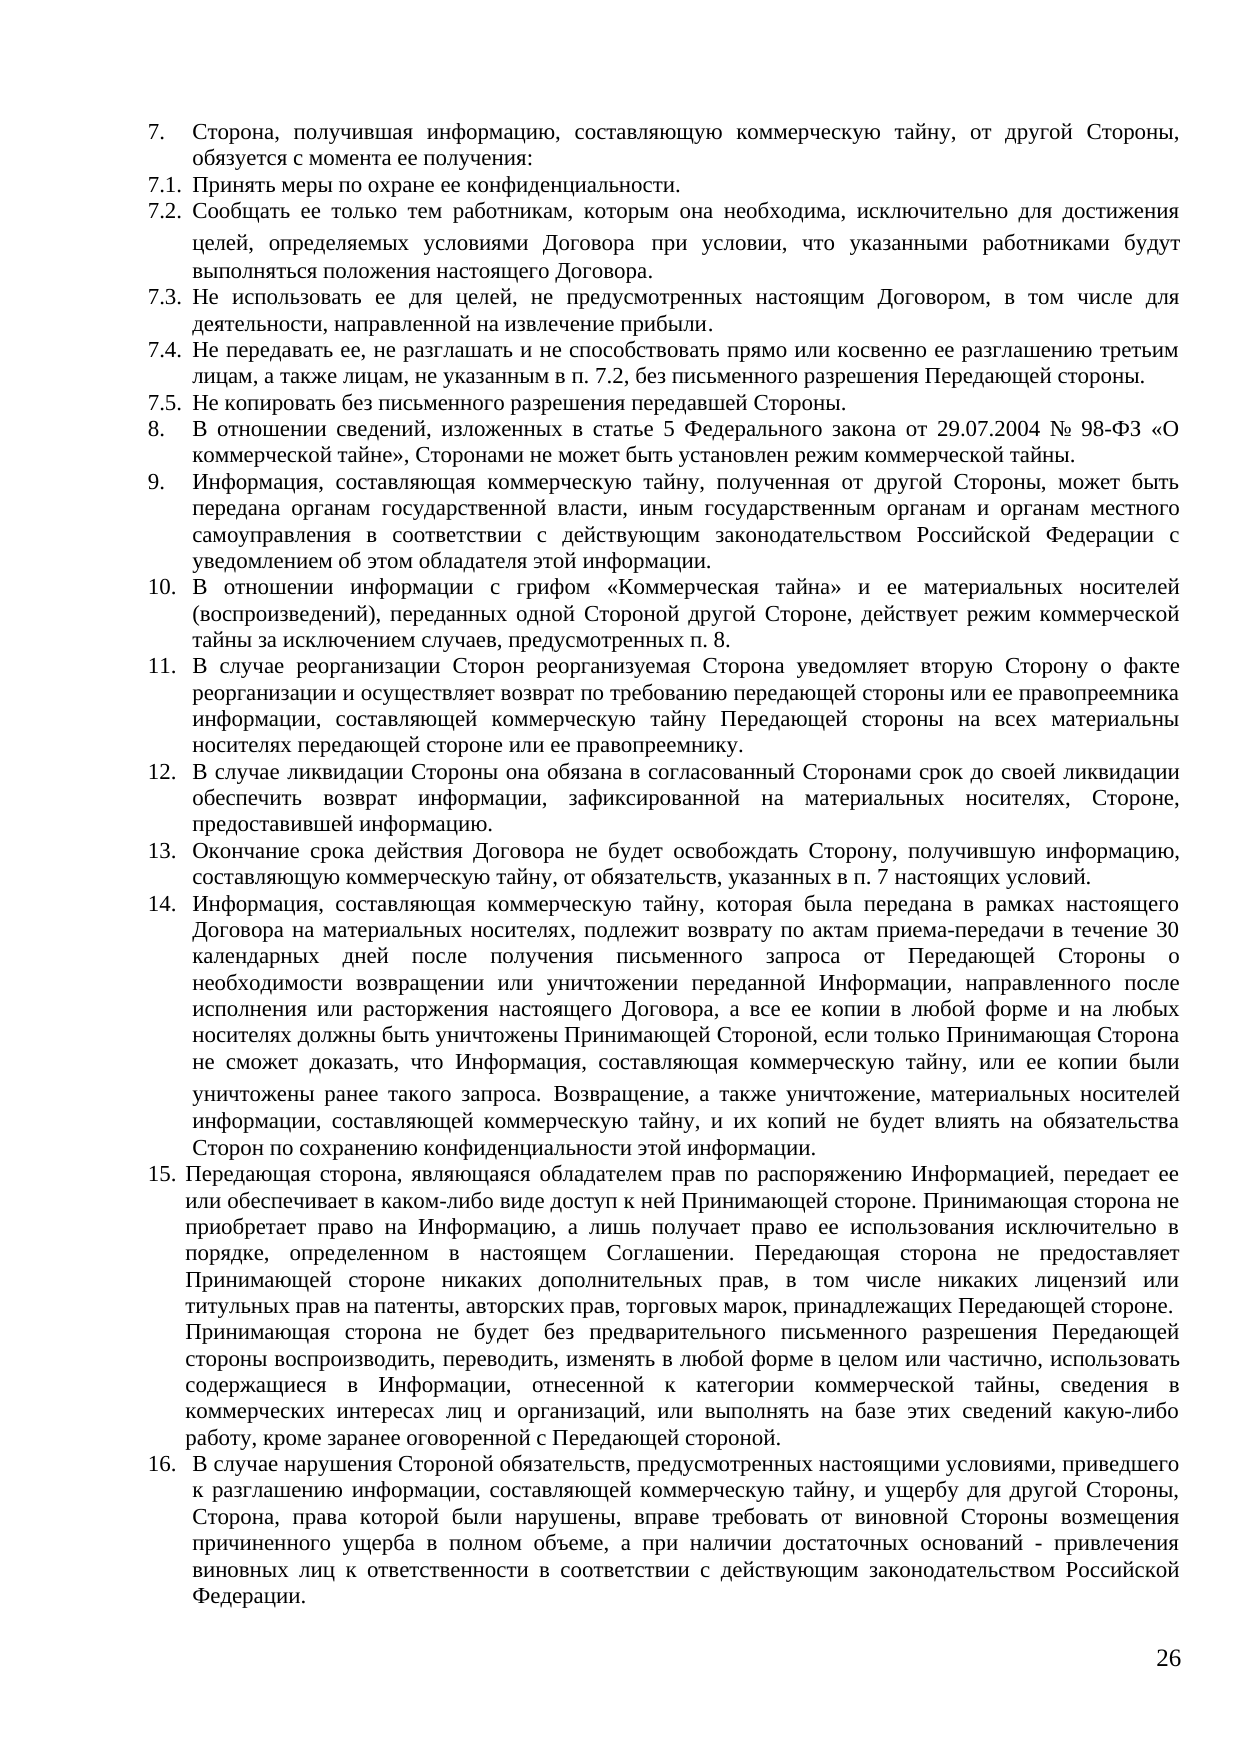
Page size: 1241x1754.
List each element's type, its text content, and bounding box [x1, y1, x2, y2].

list В случае ликвидации Стороны она обязана в согласованный Сторонами срок до своей ликвидации обеспечить возврат информации, зафиксированной на материальных носителях, Стороне, предоставившей информацию. [148, 758, 1181, 837]
list В отношении информации с грифом «Коммерческая тайна» и ее материальных носителей (воспроизведений), переданных одной Стороной другой Стороне, действует режим коммерческой тайны за исключением случаев, предусмотренных п. 8. [148, 573, 1181, 652]
list Окончание срока действия Договора не будет освобождать Сторону, получившую информацию, составляющую коммерческую тайну, от обязательств, указанных в п. 7 настоящих условий. [148, 837, 1181, 889]
list Не использовать ее для целей, не предусмотренных настоящим Договором, в том числе для деятельности, направленной на извлечение прибыли. [148, 283, 1181, 336]
list Сообщать ее только тем работникам, которым она необходима, исключительно для достижения целей, определяемых условиями Договора при условии, что указанными работниками будут выполняться положения настоящего Договора. [148, 197, 1181, 283]
list Передающая сторона, являющаяся обладателем прав по распоряжению Информацией, передает ее или обеспечивает в каком-либо виде доступ к ней Принимающей стороне. Принимающая сторона не приобретает право на Информацию, а лишь получает право ее использования исключительно в порядке, определенном в настоящем Соглашении. Передающая сторона не предоставляет Принимающей стороне никаких дополнительных прав, в том числе никаких лицензий или титульных прав на патенты, авторских прав, торговых марок, принадлежащих Передающей стороне. [148, 1160, 1181, 1318]
list Сторона, получившая информацию, составляющую коммерческую тайну, от другой Стороны, обязуется с момента ее получения: [148, 118, 1181, 171]
list Информация, составляющая коммерческую тайну, полученная от другой Стороны, может быть передана органам государственной власти, иным государственным органам и органам местного самоуправления в соответствии с действующим законодательством Российской Федерации с уведомлением об этом обладателя этой информации. [148, 468, 1181, 573]
list Информация, составляющая коммерческую тайну, которая была передана в рамках настоящего Договора на материальных носителях, подлежит возврату по актам приема-передачи в течение 30 календарных дней после получения письменного запроса от Передающей Стороны о необходимости возвращении или уничтожении переданной Информации, направленного после исполнения или расторжения настоящего Договора, а все ее копии в любой форме и на любых носителях должны быть уничтожены Принимающей Стороной, если только Принимающая Сторона не сможет доказать, что Информация, составляющая коммерческую тайну, или ее копии были уничтожены ранее такого запроса. Возвращение, а также уничтожение, материальных носителей информации, составляющей коммерческую тайну, и их копий не будет влиять на обязательства Сторон по сохранению конфиденциальности этой информации. [148, 889, 1181, 1160]
list В отношении сведений, изложенных в статье 5 Федерального закона от 29.07.2004 № 98-ФЗ «О коммерческой тайне», Сторонами не может быть установлен режим коммерческой тайны. [148, 415, 1181, 468]
list Принять меры по охране ее конфиденциальности. [148, 171, 1181, 197]
list Не копировать без письменного разрешения передавшей Стороны. [148, 389, 1181, 415]
list В случае реорганизации Сторон реорганизуемая Сторона уведомляет вторую Сторону о факте реорганизации и осуществляет возврат по требованию передающей стороны или ее правопреемника информации, составляющей коммерческую тайну Передающей стороны на всех материальны носителях передающей стороне или ее правопреемнику. [148, 652, 1181, 758]
list В случае нарушения Стороной обязательств, предусмотренных настоящими условиями, приведшего к разглашению информации, составляющей коммерческую тайну, и ущербу для другой Стороны, Сторона, права которой были нарушены, вправе требовать от виновной Стороны возмещения причиненного ущерба в полном объеме, а при наличии достаточных оснований - привлечения виновных лиц к ответственности в соответствии с действующим законодательством Российской Федерации. [148, 1450, 1181, 1608]
list Принимающая сторона не будет без предварительного письменного разрешения Передающей стороны воспроизводить, переводить, изменять в любой форме в целом или частично, использовать содержащиеся в Информации, отнесенной к категории коммерческой тайны, сведения в коммерческих интересах лиц и организаций, или выполнять на базе этих сведений какую-либо работу, кроме заранее оговоренной с Передающей стороной. [185, 1318, 1181, 1450]
list Не передавать ее, не разглашать и не способствовать прямо или косвенно ее разглашению третьим лицам, а также лицам, не указанным в п. 7.2, без письменного разрешения Передающей стороны. [148, 336, 1181, 389]
